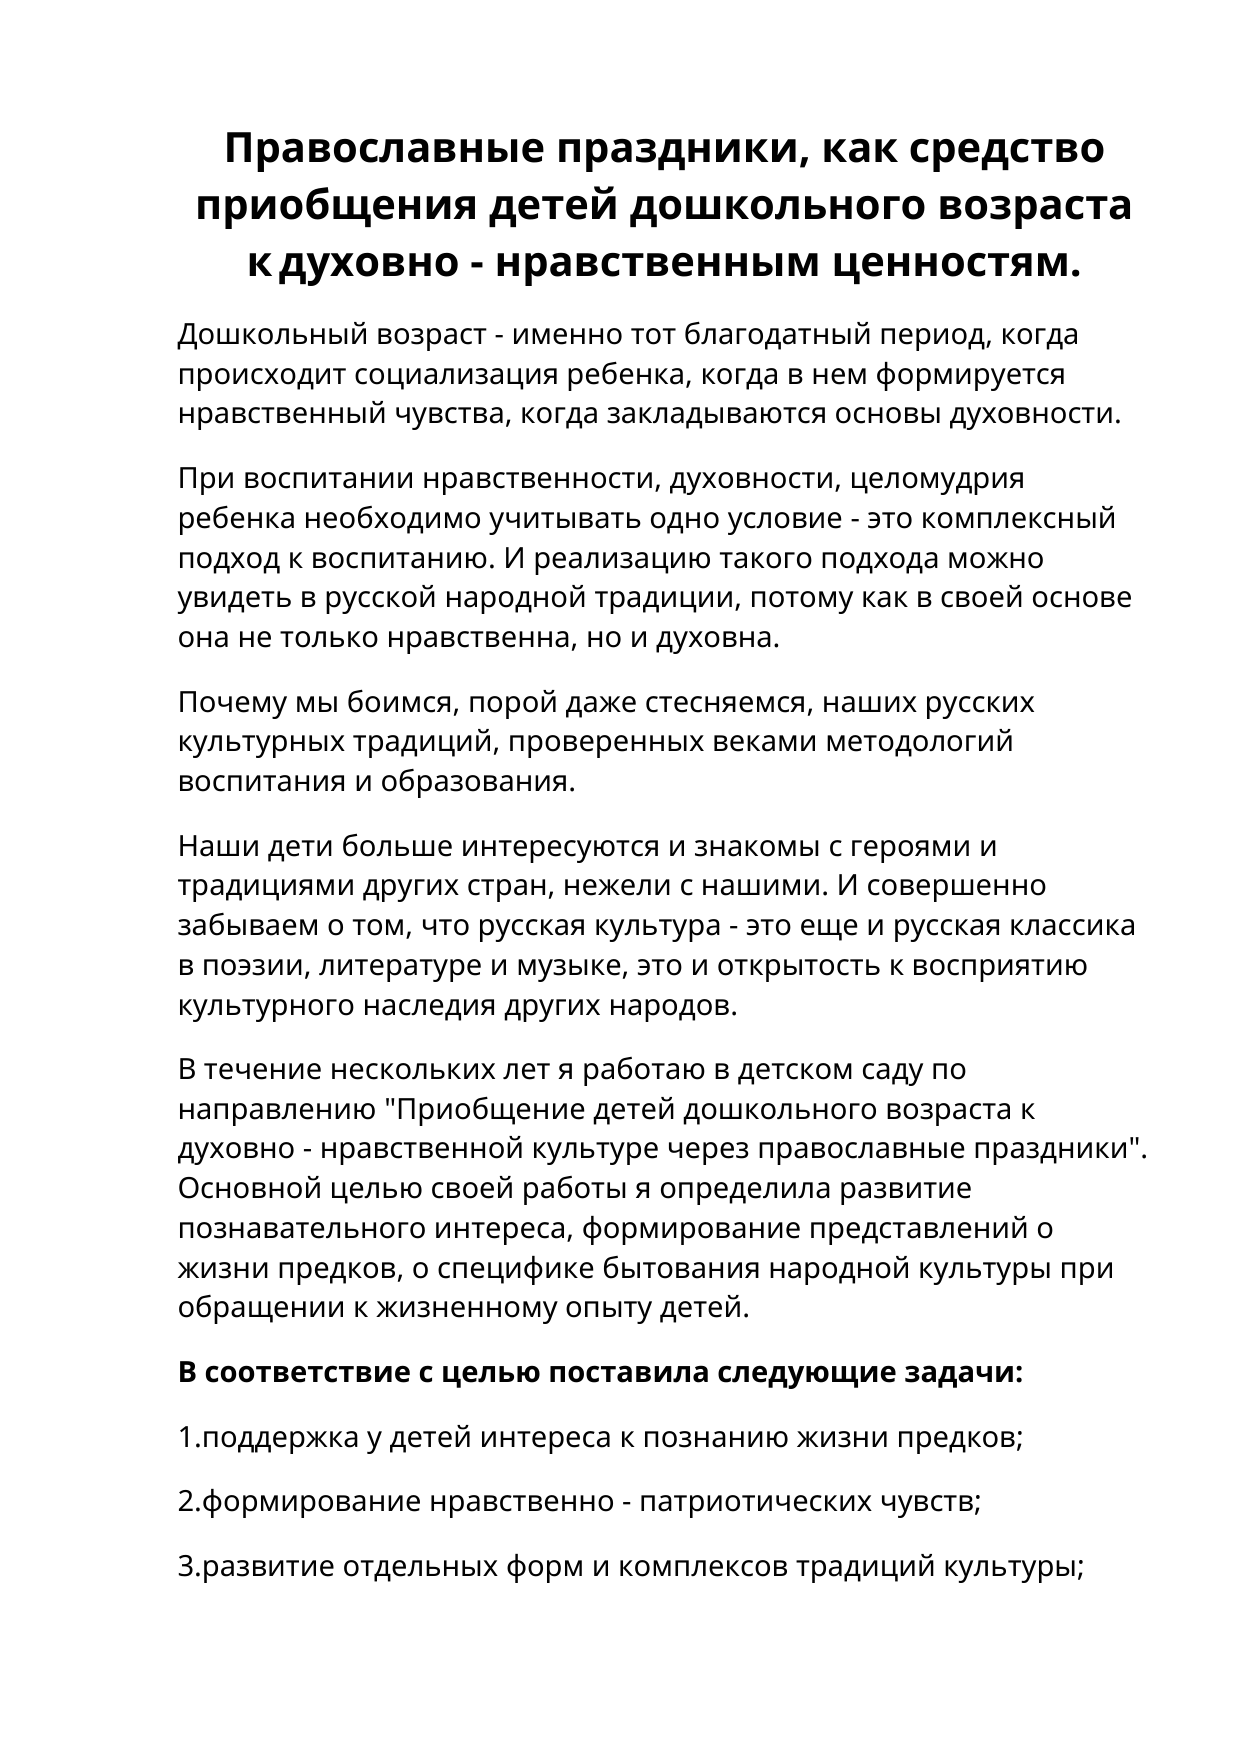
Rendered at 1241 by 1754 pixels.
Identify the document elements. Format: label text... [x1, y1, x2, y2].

text Наши дети больше интересуются и знакомы с героями и традициями других стран, нежели с нашими. И совершенно забываем о том, что русская культура - это еще и русская классика в поэзии, литературе и музыке, это и открытость к восприятию культурного наследия других народов. [177, 825, 1152, 1023]
text 1.поддержка у детей интереса к познанию жизни предков; [177, 1416, 1152, 1456]
text В соответствие с целью поставила следующие задачи: [177, 1351, 1152, 1391]
text 2.формирование нравственно - патриотических чувств; [177, 1481, 1152, 1520]
text 3.развитие отдельных форм и комплексов традиций культуры; [177, 1545, 1152, 1585]
text При воспитании нравственности, духовности, целомудрия ребенка необходимо учитывать одно условие - это комплексный подход к воспитанию. И реализацию такого подхода можно увидеть в русской народной традиции, потому как в своей основе она не только нравственна, но и духовна. [177, 457, 1152, 656]
text В течение нескольких лет я работаю в детском саду по направлению "Приобщение детей дошкольного возраста к духовно - нравственной культуре через православные праздники". Основной целью своей работы я определила развитие познавательного интереса, формирование представлений о жизни предков, о специфике бытования народной культуры при обращении к жизненному опыту детей. [177, 1048, 1152, 1326]
text Православные праздники, как средство приобщения детей дошкольного возраста к духовно - нравственным ценностям. [177, 118, 1152, 288]
text Почему мы боимся, порой даже стесняемся, наших русских культурных традиций, проверенных веками методологий воспитания и образования. [177, 681, 1152, 800]
text Дошкольный возраст - именно тот благодатный период, когда происходит социализация ребенка, когда в нем формируется нравственный чувства, когда закладываются основы духовности. [177, 313, 1152, 432]
